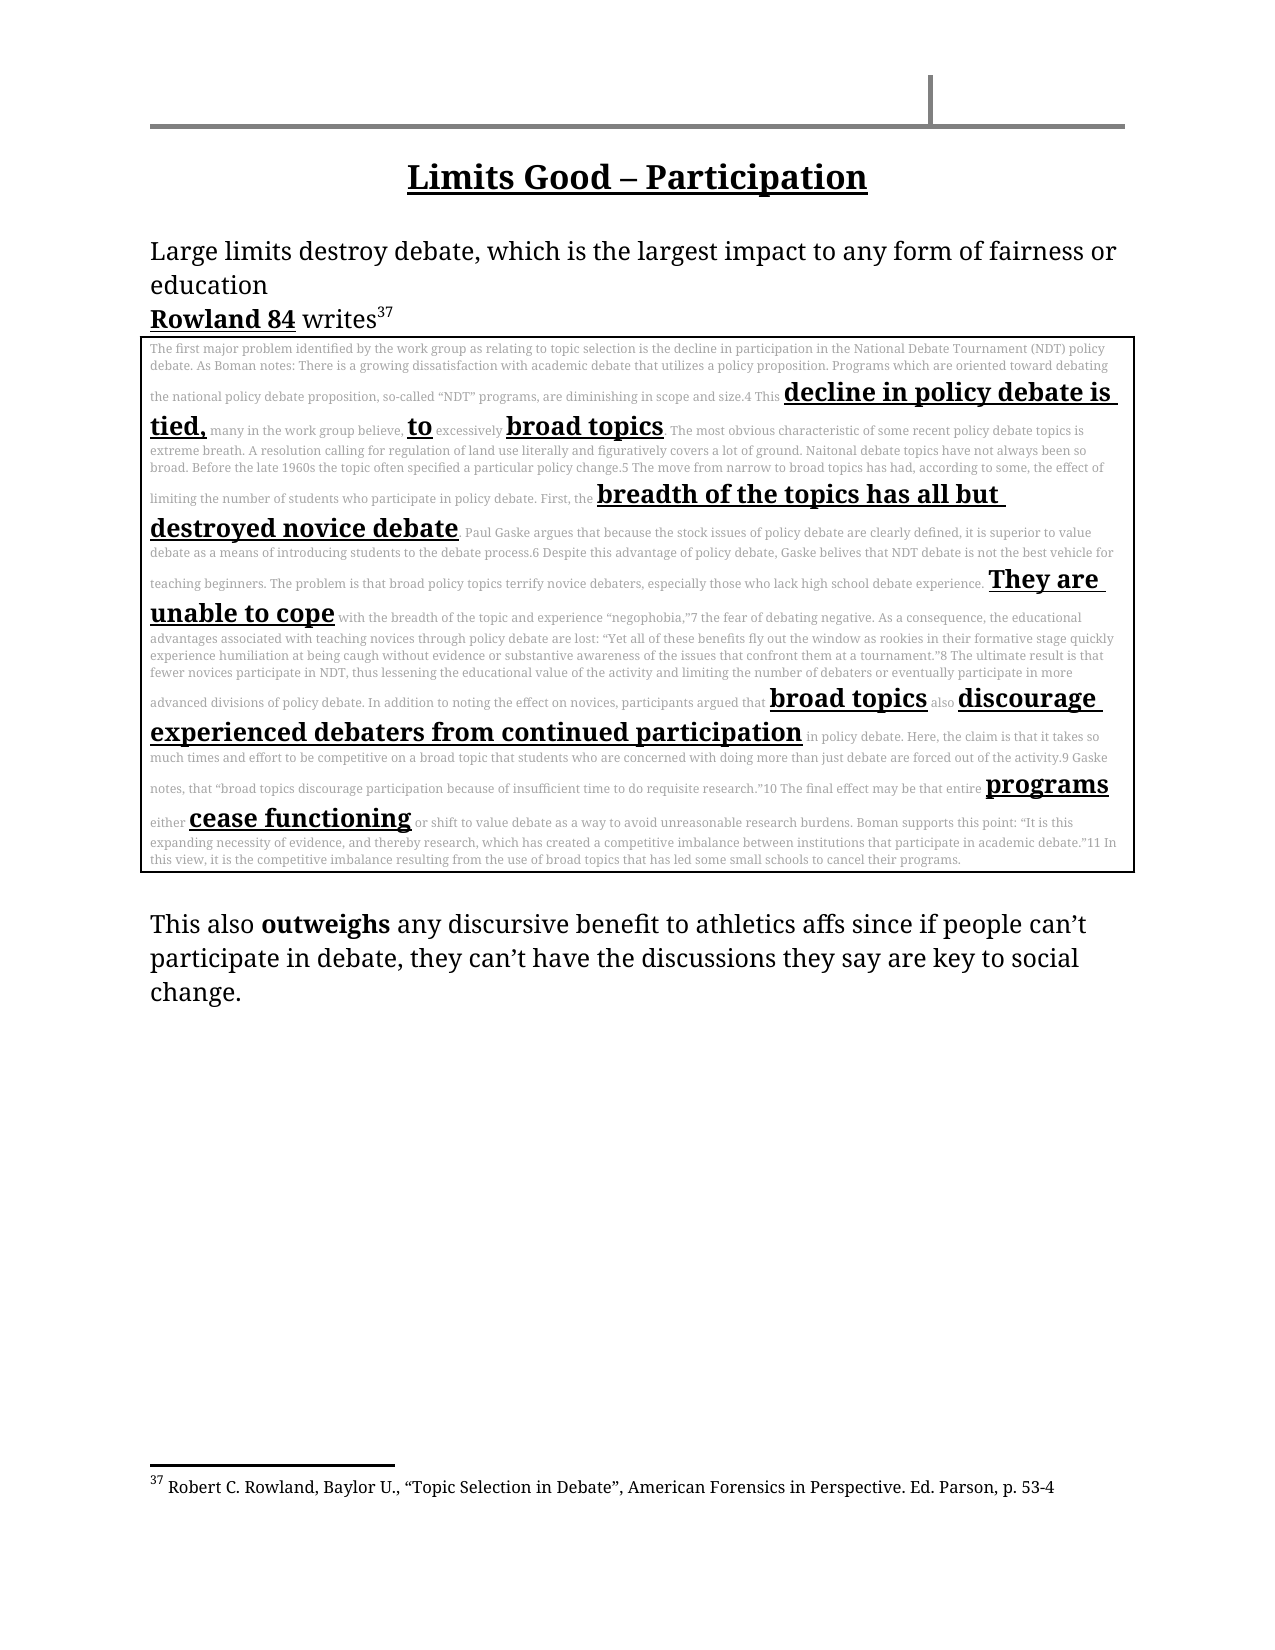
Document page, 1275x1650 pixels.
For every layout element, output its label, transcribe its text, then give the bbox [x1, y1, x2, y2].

text Rowland 84 writes [150, 302, 1125, 336]
text This also outweighs any discursive benefit to athletics affs since if people can’t participate in debate, they can’t have the discussions they say are key to social change. [150, 907, 1125, 1009]
text Large limits destroy debate, which is the largest impact to any form of fairness or education [150, 234, 1125, 302]
subtitle Limits Good – Participation [150, 154, 1125, 199]
text The first major problem identified by the work group as relating to topic selection is the decline in participation in the National Debate Tournament (NDT) policy debate. As Boman notes: There is a growing dissatisfaction with academic debate that utilizes a policy proposition. Programs which are oriented toward debating the national policy debate proposition, so-called “NDT” programs, are diminishing in scope and size.4 This decline in policy debate is tied, many in the work group believe, to excessively broad topics. The most obvious characteristic of some recent policy debate topics is extreme breath. A resolution calling for regulation of land use literally and figuratively covers a lot of ground. Naitonal debate topics have not always been so broad. Before the late 1960s the topic often specified a particular policy change.5 The move from narrow to broad topics has had, according to some, the effect of limiting the number of students who participate in policy debate. First, the breadth of the topics has all but destroyed novice debate. Paul Gaske argues that because the stock issues of policy debate are clearly defined, it is superior to value debate as a means of introducing students to the debate process.6 Despite this advantage of policy debate, Gaske belives that NDT debate is not the best vehicle for teaching beginners. The problem is that broad policy topics terrify novice debaters, especially those who lack high school debate experience. They are unable to cope with the breadth of the topic and experience “negophobia,”7 the fear of debating negative. As a consequence, the educational advantages associated with teaching novices through policy debate are lost: “Yet all of these benefits fly out the window as rookies in their formative stage quickly experience humiliation at being caugh without evidence or substantive awareness of the issues that confront them at a tournament.”8 The ultimate result is that fewer novices participate in NDT, thus lessening the educational value of the activity and limiting the number of debaters or eventually participate in more advanced divisions of policy debate. In addition to noting the effect on novices, participants argued that broad topics also discourage experienced debaters from continued participation in policy debate. Here, the claim is that it takes so much times and effort to be competitive on a broad topic that students who are concerned with doing more than just debate are forced out of the activity.9 Gaske notes, that “broad topics discourage participation because of insufficient time to do requisite research.”10 The final effect may be that entire programs either cease functioning or shift to value debate as a way to avoid unreasonable research burdens. Boman supports this point: “It is this expanding necessity of evidence, and thereby research, which has created a competitive imbalance between institutions that participate in academic debate.”11 In this view, it is the competitive imbalance resulting from the use of broad topics that has led some small schools to cancel their programs. [142, 338, 1133, 871]
